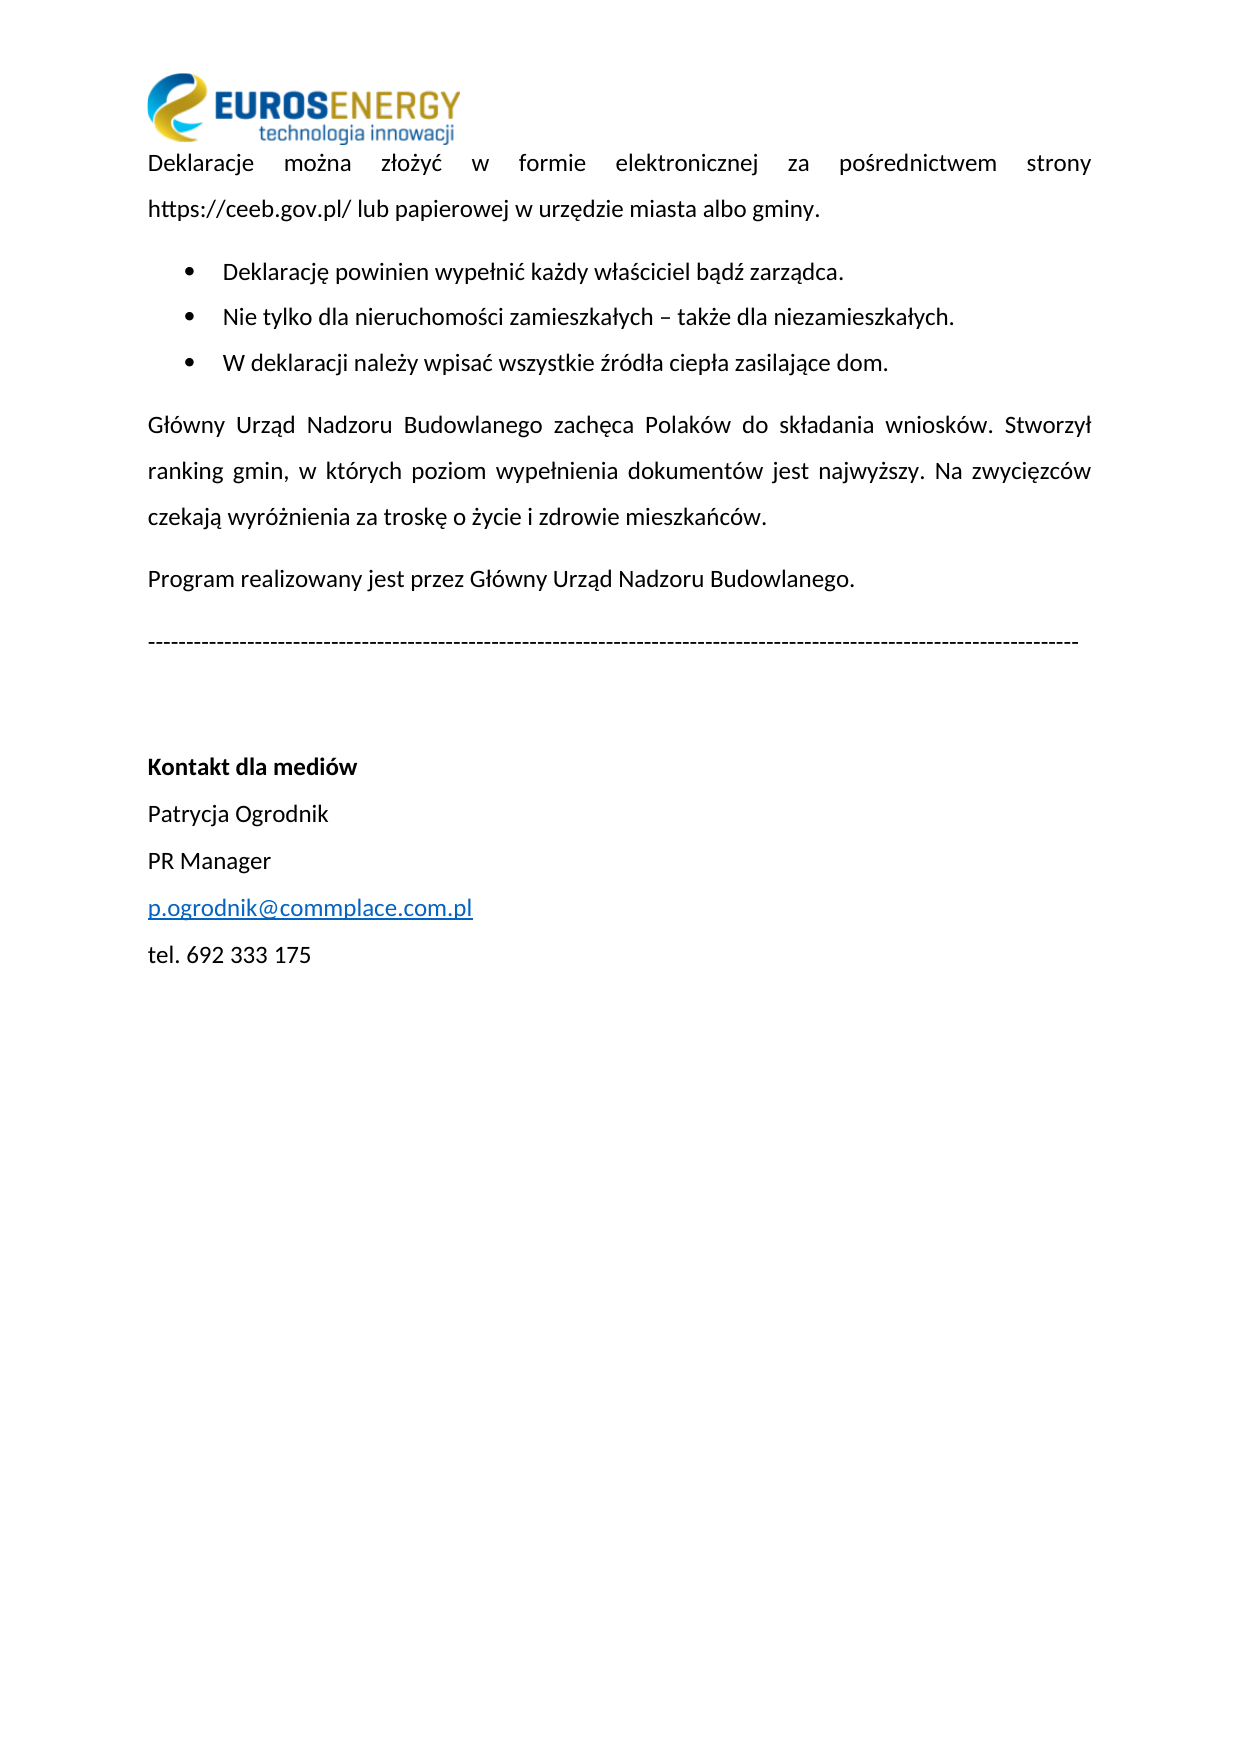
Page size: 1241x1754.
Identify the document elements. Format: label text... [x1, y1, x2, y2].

text PR Manager [148, 845, 1093, 876]
text Program realizowany jest przez Główny Urząd Nadzoru Budowlanego. [148, 563, 1093, 594]
text Kontakt dla mediów [148, 751, 1093, 781]
text Patrycja Ogrodnik [148, 798, 1093, 828]
picture [147, 73, 461, 145]
text tel. 692 333 175 [148, 939, 1093, 970]
list Deklarację powinien wypełnić każdy właściciel bądź zarządca. [185, 256, 1093, 286]
text -------------------------------------------------------------------------------------------------------------------------- [148, 626, 1093, 656]
list Nie tylko dla nieruchomości zamieszkałych – także dla niezamieszkałych. [185, 301, 1093, 332]
list W deklaracji należy wpisać wszystkie źródła ciepła zasilające dom. [185, 347, 1093, 378]
text p.ogrodnik@commplace.com.pl [148, 892, 1093, 923]
text Deklaracje można złożyć w formie elektronicznej za pośrednictwem strony https://ceeb.gov.pl/ lub papierowej w urzędzie miasta albo gminy. [148, 148, 1093, 224]
text Główny Urząd Nadzoru Budowlanego zachęca Polaków do składania wniosków. Stworzył ranking gmin, w których poziom wypełnienia dokumentów jest najwyższy. Na zwycięzców czekają wyróżnienia za troskę o życie i zdrowie mieszkańców. [148, 409, 1093, 532]
